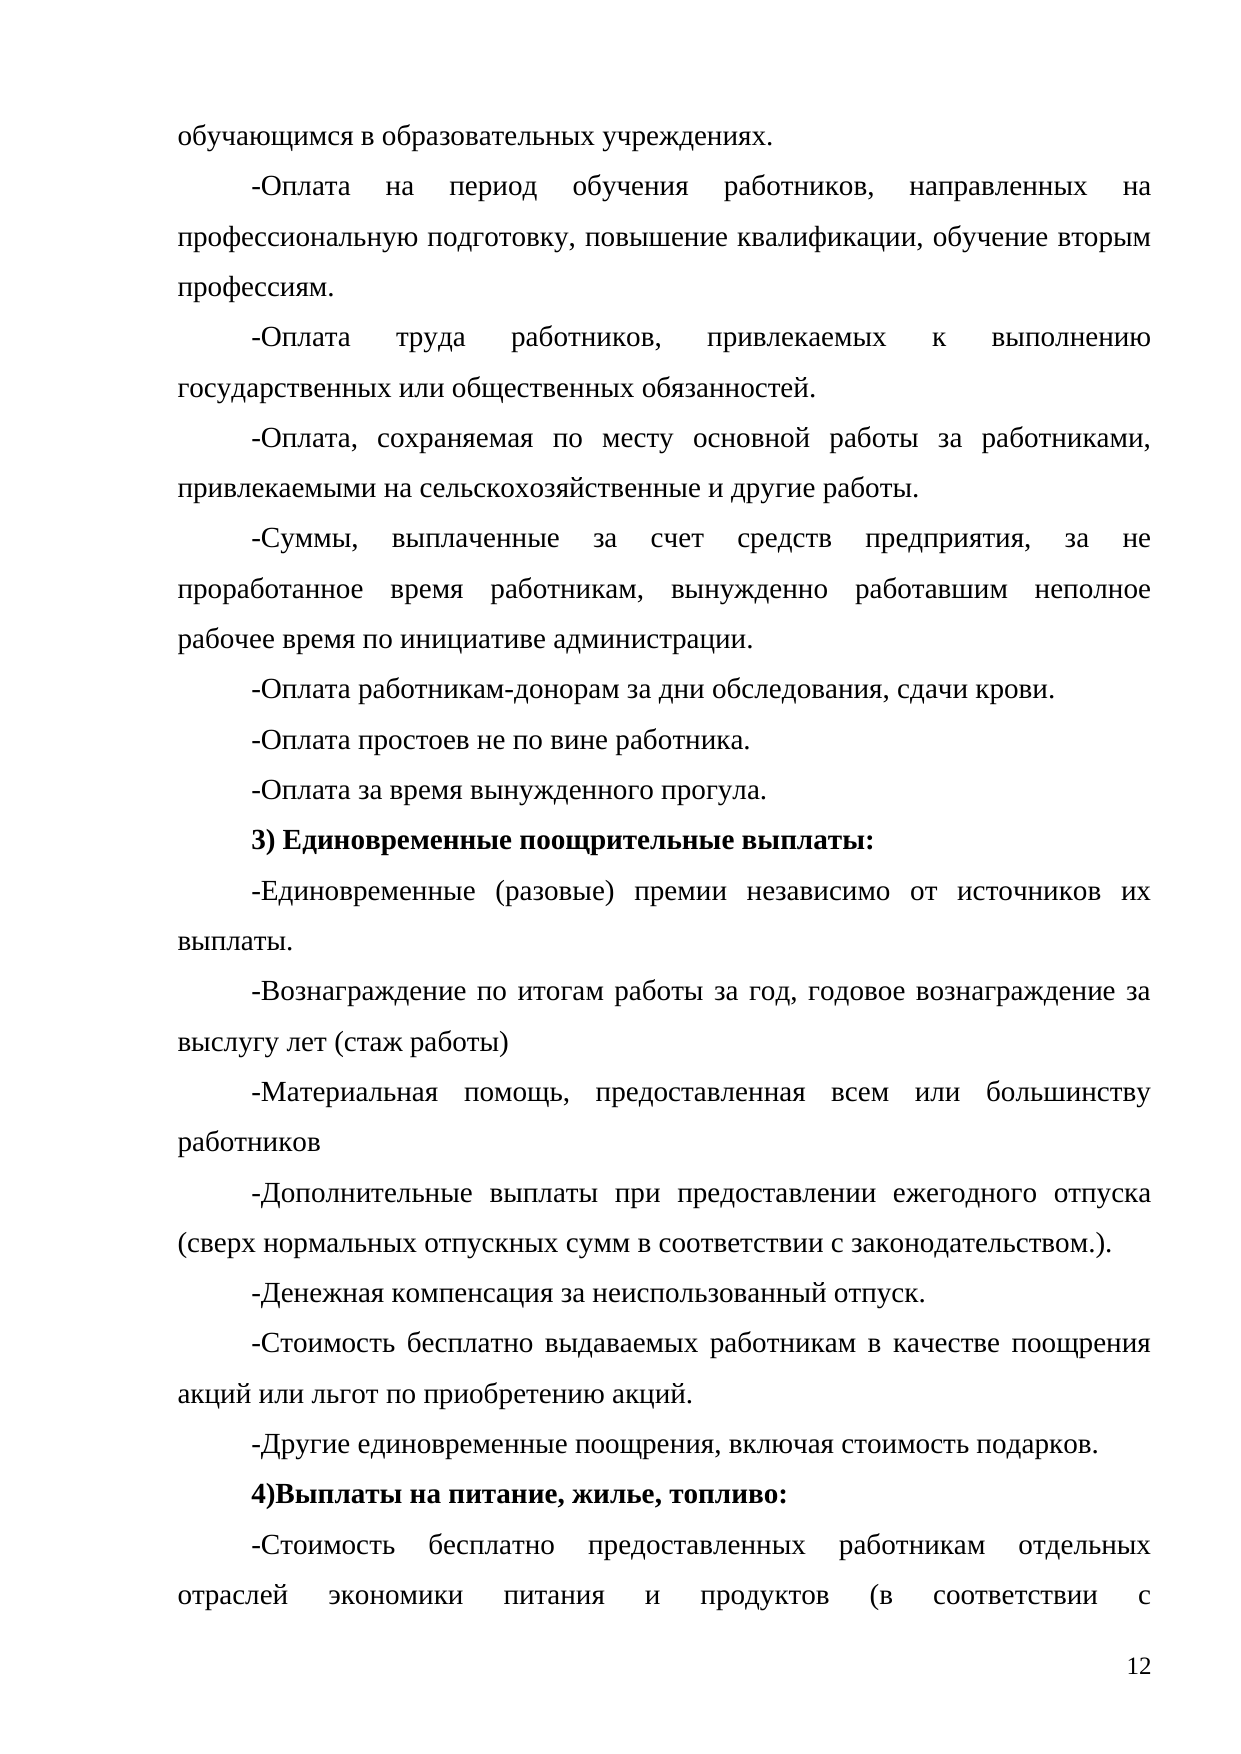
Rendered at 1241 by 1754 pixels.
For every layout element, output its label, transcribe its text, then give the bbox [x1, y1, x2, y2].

text -Стоимость бесплатно выдаваемых работникам в качестве поощрения акций или льгот по приобретению акций. [177, 1326, 1152, 1409]
text -Оплата труда работников, привлекаемых к выполнению государственных или общественных обязанностей. [177, 319, 1152, 403]
text -Другие единовременные поощрения, включая стоимость подарков. [177, 1426, 1152, 1460]
text -Единовременные (разовые) премии независимо от источников их выплаты. [177, 873, 1152, 957]
text 3) Единовременные поощрительные выплаты: [177, 822, 1152, 856]
text -Суммы, выплаченные за счет средств предприятия, за не проработанное время работникам, вынужденно работавшим неполное рабочее время по инициативе администрации. [177, 521, 1152, 655]
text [177, 1527, 1152, 1611]
text -Материальная помощь, предоставленная всем или большинству работников [177, 1074, 1152, 1158]
text -Оплата на период обучения работников, направленных на профессиональную подготовку, повышение квалификации, обучение вторым профессиям. [177, 168, 1152, 303]
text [177, 118, 1152, 152]
text -Оплата простоев не по вине работника. [177, 722, 1152, 755]
text -Оплата, сохраняемая по месту основной работы за работниками, привлекаемыми на сельскохозяйственные и другие работы. [177, 420, 1152, 504]
text -Дополнительные выплаты при предоставлении ежегодного отпуска (сверх нормальных отпускных сумм в соответствии с законодательством.). [177, 1175, 1152, 1258]
text 4)Выплаты на питание, жилье, топливо: [177, 1477, 1152, 1510]
text -Оплата работникам-донорам за дни обследования, сдачи крови. [177, 672, 1152, 705]
text -Вознаграждение по итогам работы за год, годовое вознаграждение за выслугу лет (стаж работы) [177, 973, 1152, 1057]
text -Оплата за время вынужденного прогула. [177, 772, 1152, 806]
text -Денежная компенсация за неиспользованный отпуск. [177, 1275, 1152, 1309]
